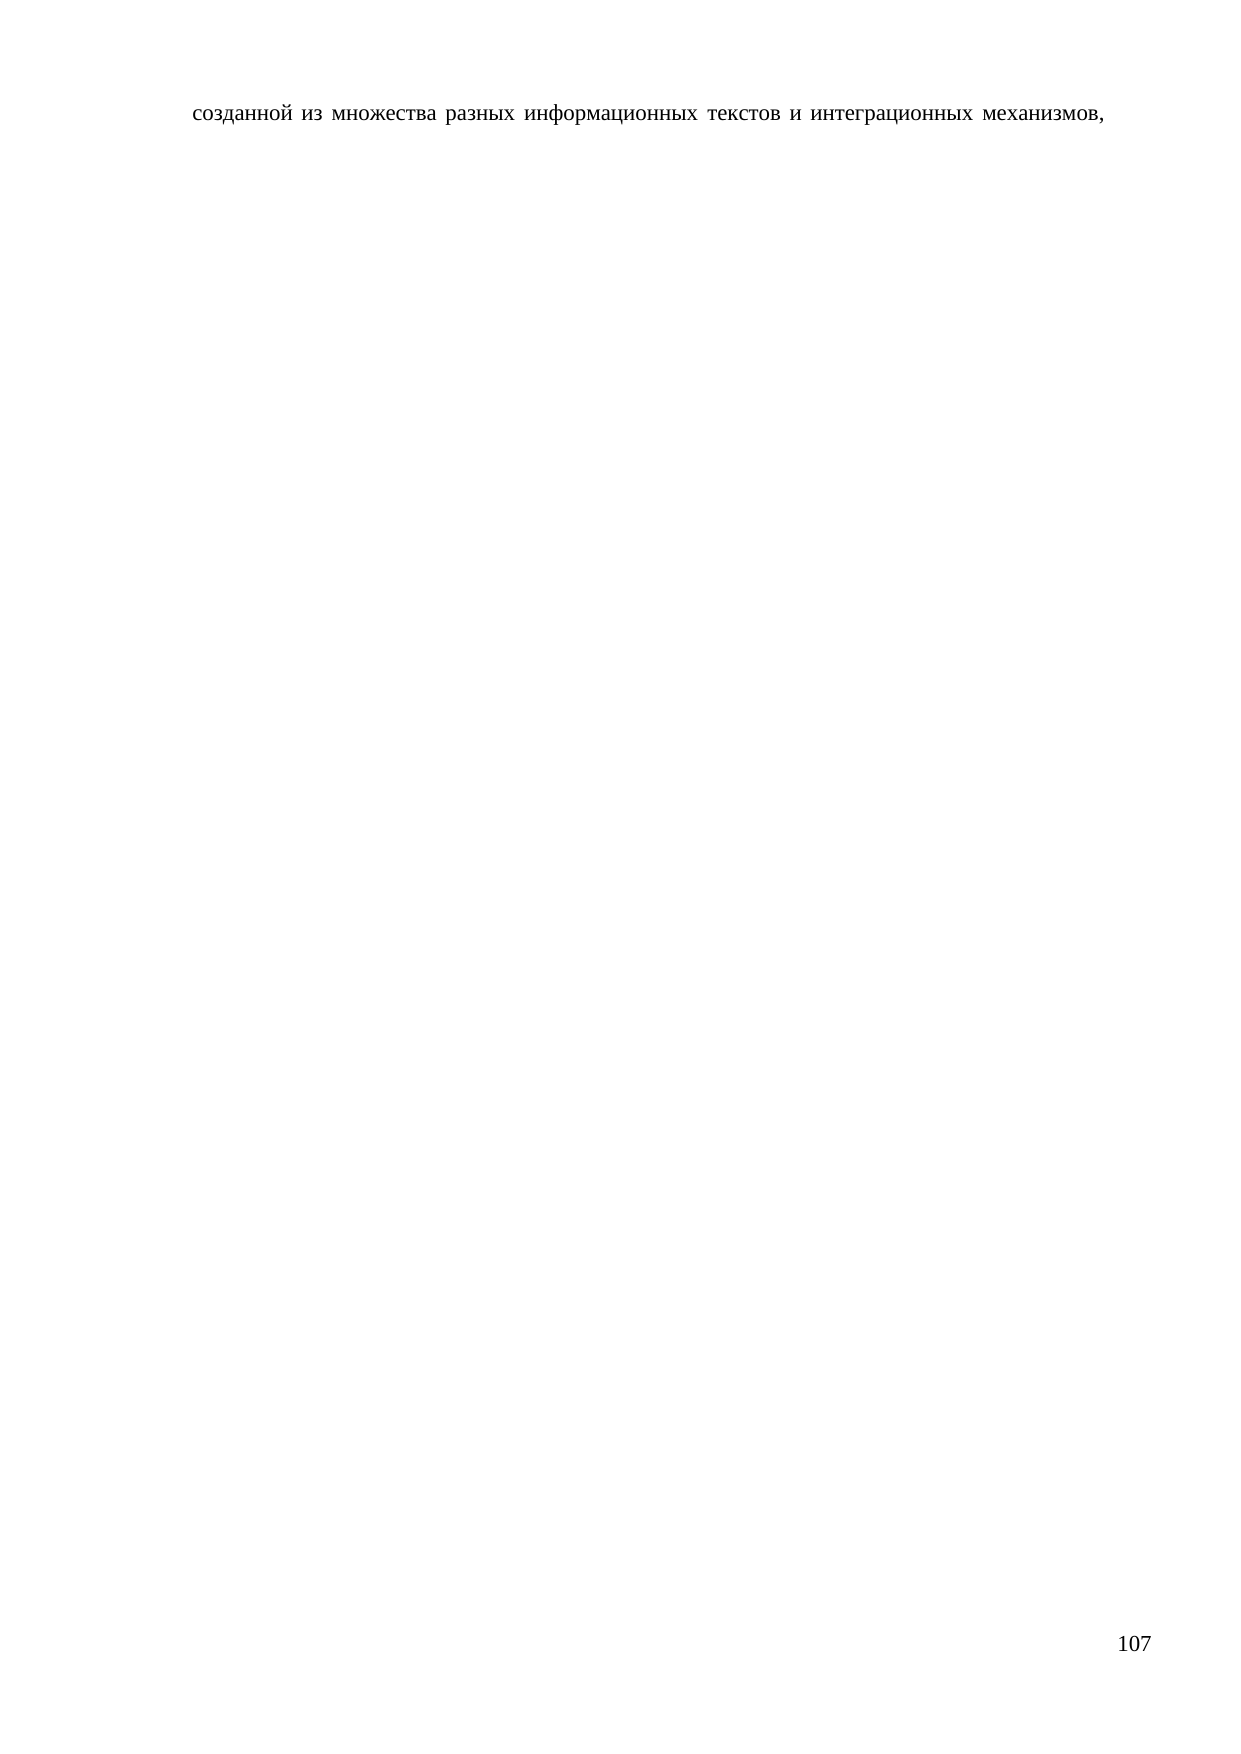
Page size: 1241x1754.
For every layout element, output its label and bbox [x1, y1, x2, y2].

list [154, 100, 1152, 126]
